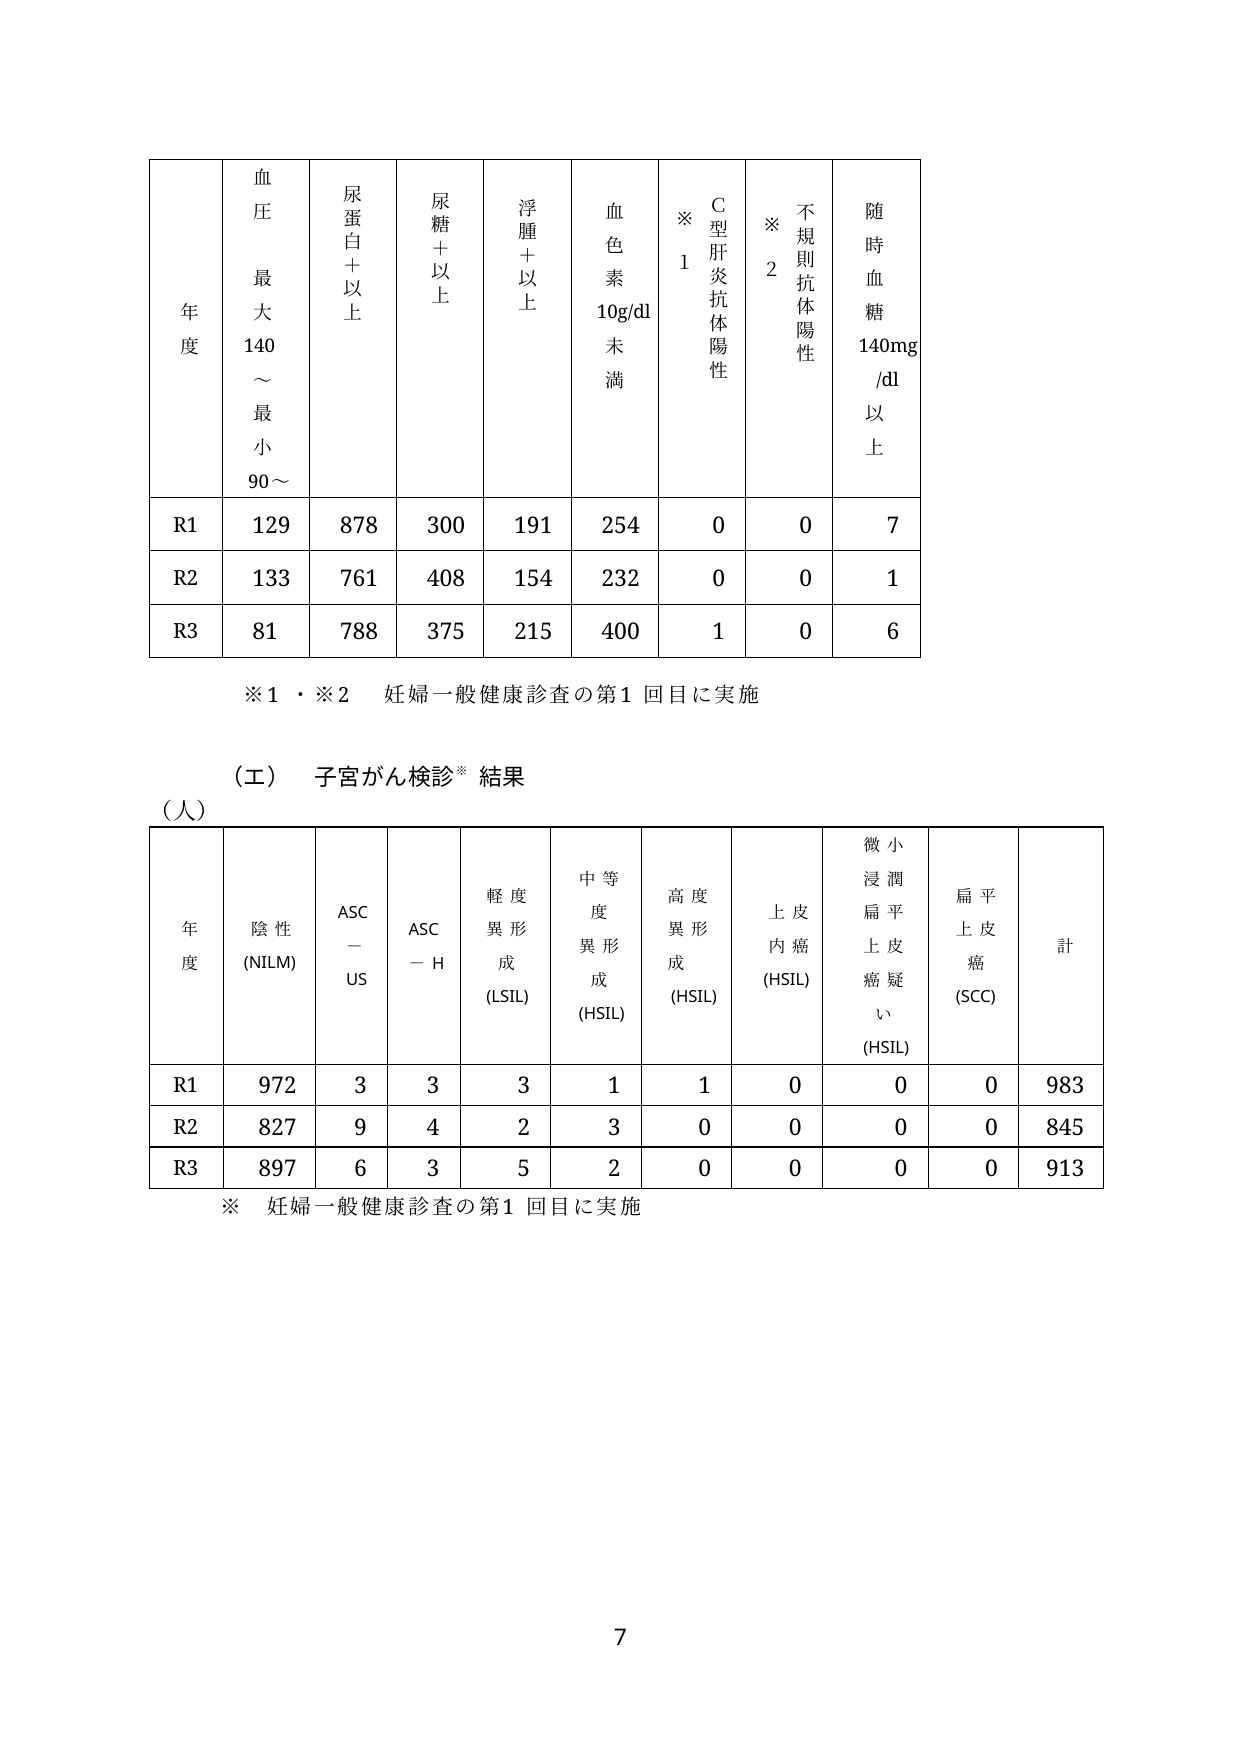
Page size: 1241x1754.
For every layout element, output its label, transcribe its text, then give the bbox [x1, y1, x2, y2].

table_cell 0 [823, 1106, 928, 1146]
table_header 不規則抗体陽性 ※２ [746, 160, 832, 497]
table_cell 0 [732, 1106, 822, 1146]
table_cell 1 [551, 1065, 641, 1105]
table_header 随 時 血 糖 140mg/dl 以上 [833, 160, 920, 497]
table_cell 5 [461, 1148, 550, 1188]
table_cell 7 [833, 498, 920, 550]
table_cell 2 [551, 1148, 641, 1188]
table_cell 81 [223, 605, 309, 657]
table_header 高度 異形成 (HSIL) [642, 828, 731, 1064]
table_cell 400 [572, 605, 658, 657]
table_cell 972 [224, 1065, 315, 1105]
table_cell 300 [397, 498, 483, 550]
table_cell 0 [823, 1065, 928, 1105]
table_header ASC－US [316, 828, 387, 1064]
table_cell R3 [150, 1148, 223, 1188]
table_cell 9 [316, 1106, 387, 1146]
table_header 浮腫＋以上 [484, 160, 571, 497]
table_cell 3 [551, 1106, 641, 1146]
table_cell 3 [388, 1148, 460, 1188]
table_cell 0 [746, 605, 832, 657]
table_cell 4 [388, 1106, 460, 1146]
table_header 計 [1019, 828, 1103, 1064]
table_cell 154 [484, 551, 571, 603]
table_header 年 度 [150, 160, 222, 497]
table_cell 191 [484, 498, 571, 550]
table_header 血 色 素 10g/dl 未満 [572, 160, 658, 497]
table_cell 1 [833, 551, 920, 603]
table_cell 0 [659, 551, 745, 603]
table_cell 6 [316, 1148, 387, 1188]
table_cell 0 [929, 1106, 1018, 1146]
table_cell 0 [823, 1148, 928, 1188]
table_cell 827 [224, 1106, 315, 1146]
table_cell 913 [1019, 1148, 1103, 1188]
table_cell 408 [397, 551, 483, 603]
table_cell 0 [732, 1148, 822, 1188]
table_header 血 圧 最大140～最小 90～ [223, 160, 309, 497]
table_cell 215 [484, 605, 571, 657]
table_cell 0 [929, 1148, 1018, 1188]
text （エ） 子宮がん検診※結果 （人） [149, 759, 1091, 826]
table_header 中等度 異形成 (HSIL) [551, 828, 641, 1064]
table_cell R1 [150, 498, 222, 550]
table_header 扁平 上皮癌 (SCC) [929, 828, 1018, 1064]
table_header ASC－H [388, 828, 460, 1064]
table_header 尿蛋白＋以上 [310, 160, 396, 497]
table_cell 0 [929, 1065, 1018, 1105]
table_cell 375 [397, 605, 483, 657]
table_header 上皮内癌 (HSIL) [732, 828, 822, 1064]
table_cell 2 [461, 1106, 550, 1146]
table_cell 232 [572, 551, 658, 603]
table_cell 3 [388, 1065, 460, 1105]
table_cell 0 [659, 498, 745, 550]
text ※1・※2 妊婦一般健康診査の第1回目に実施 [149, 658, 1091, 725]
table_cell 878 [310, 498, 396, 550]
table_header Ｃ型肝炎抗体陽性 ※１ [659, 160, 745, 497]
table_cell 0 [732, 1065, 822, 1105]
table_cell 761 [310, 551, 396, 603]
table_cell R1 [150, 1065, 223, 1105]
table_cell R2 [150, 1106, 223, 1146]
table_cell 3 [461, 1065, 550, 1105]
table_cell 1 [642, 1065, 731, 1105]
table_cell 897 [224, 1148, 315, 1188]
table_cell 0 [642, 1106, 731, 1146]
table_cell R3 [150, 605, 222, 657]
table_cell 0 [746, 551, 832, 603]
table_header 軽度 異形成 (LSIL) [461, 828, 550, 1064]
table_cell R2 [150, 551, 222, 603]
table_header 年度 [150, 828, 223, 1064]
table_cell 983 [1019, 1065, 1103, 1105]
table_header 微小浸潤扁平上皮癌疑い (HSIL) [823, 828, 928, 1064]
table_cell 845 [1019, 1106, 1103, 1146]
table_cell 0 [746, 498, 832, 550]
table_cell 1 [659, 605, 745, 657]
table_cell 133 [223, 551, 309, 603]
table_cell 6 [833, 605, 920, 657]
text ※ 妊婦一般健康診査の第1回目に実施 [149, 1189, 1091, 1222]
table_cell 254 [572, 498, 658, 550]
table_header 尿糖＋以上 [397, 160, 483, 497]
table_header 陰性(NILM) [224, 828, 315, 1064]
table_cell 0 [642, 1148, 731, 1188]
table_cell 788 [310, 605, 396, 657]
table_cell 3 [316, 1065, 387, 1105]
table_cell 129 [223, 498, 309, 550]
